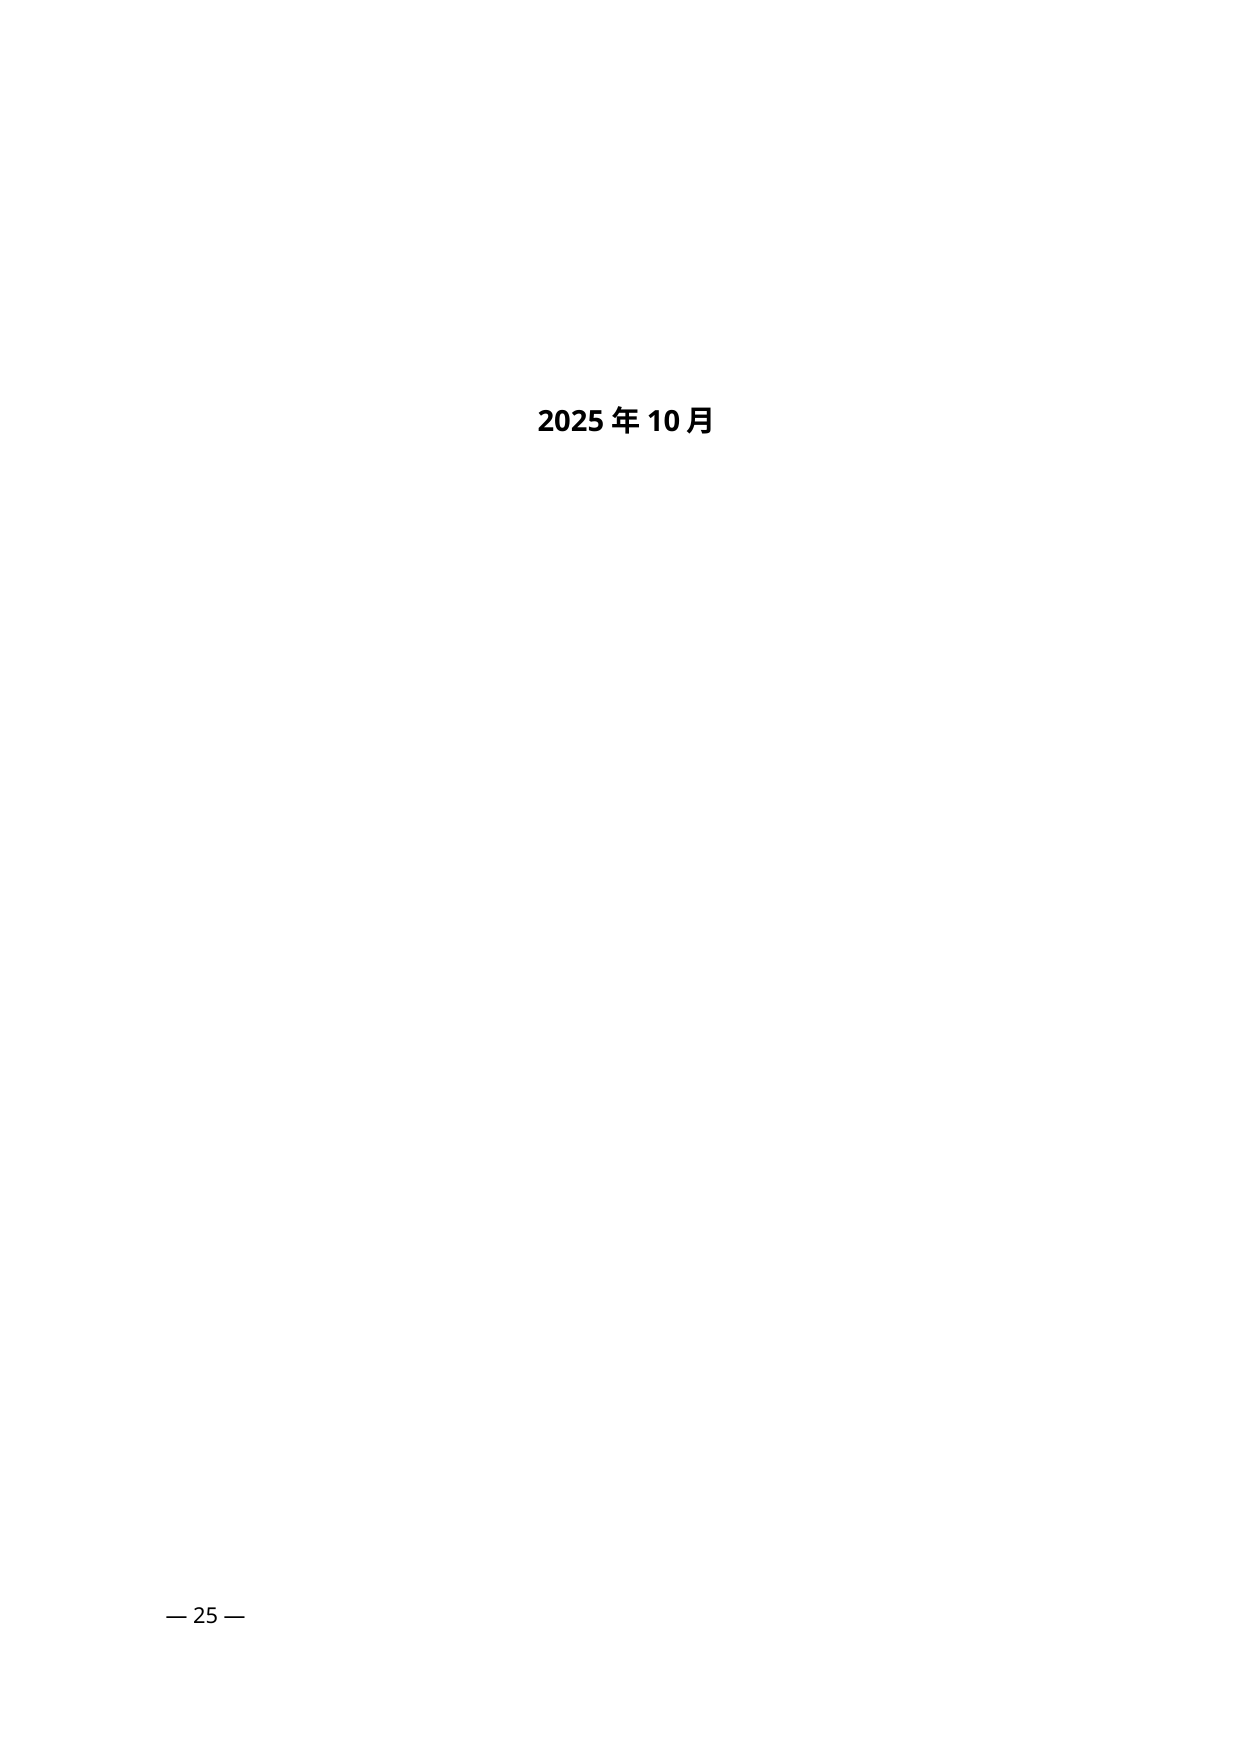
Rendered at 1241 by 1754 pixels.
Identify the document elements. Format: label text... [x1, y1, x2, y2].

text 2025 年10月 [165, 386, 1087, 451]
